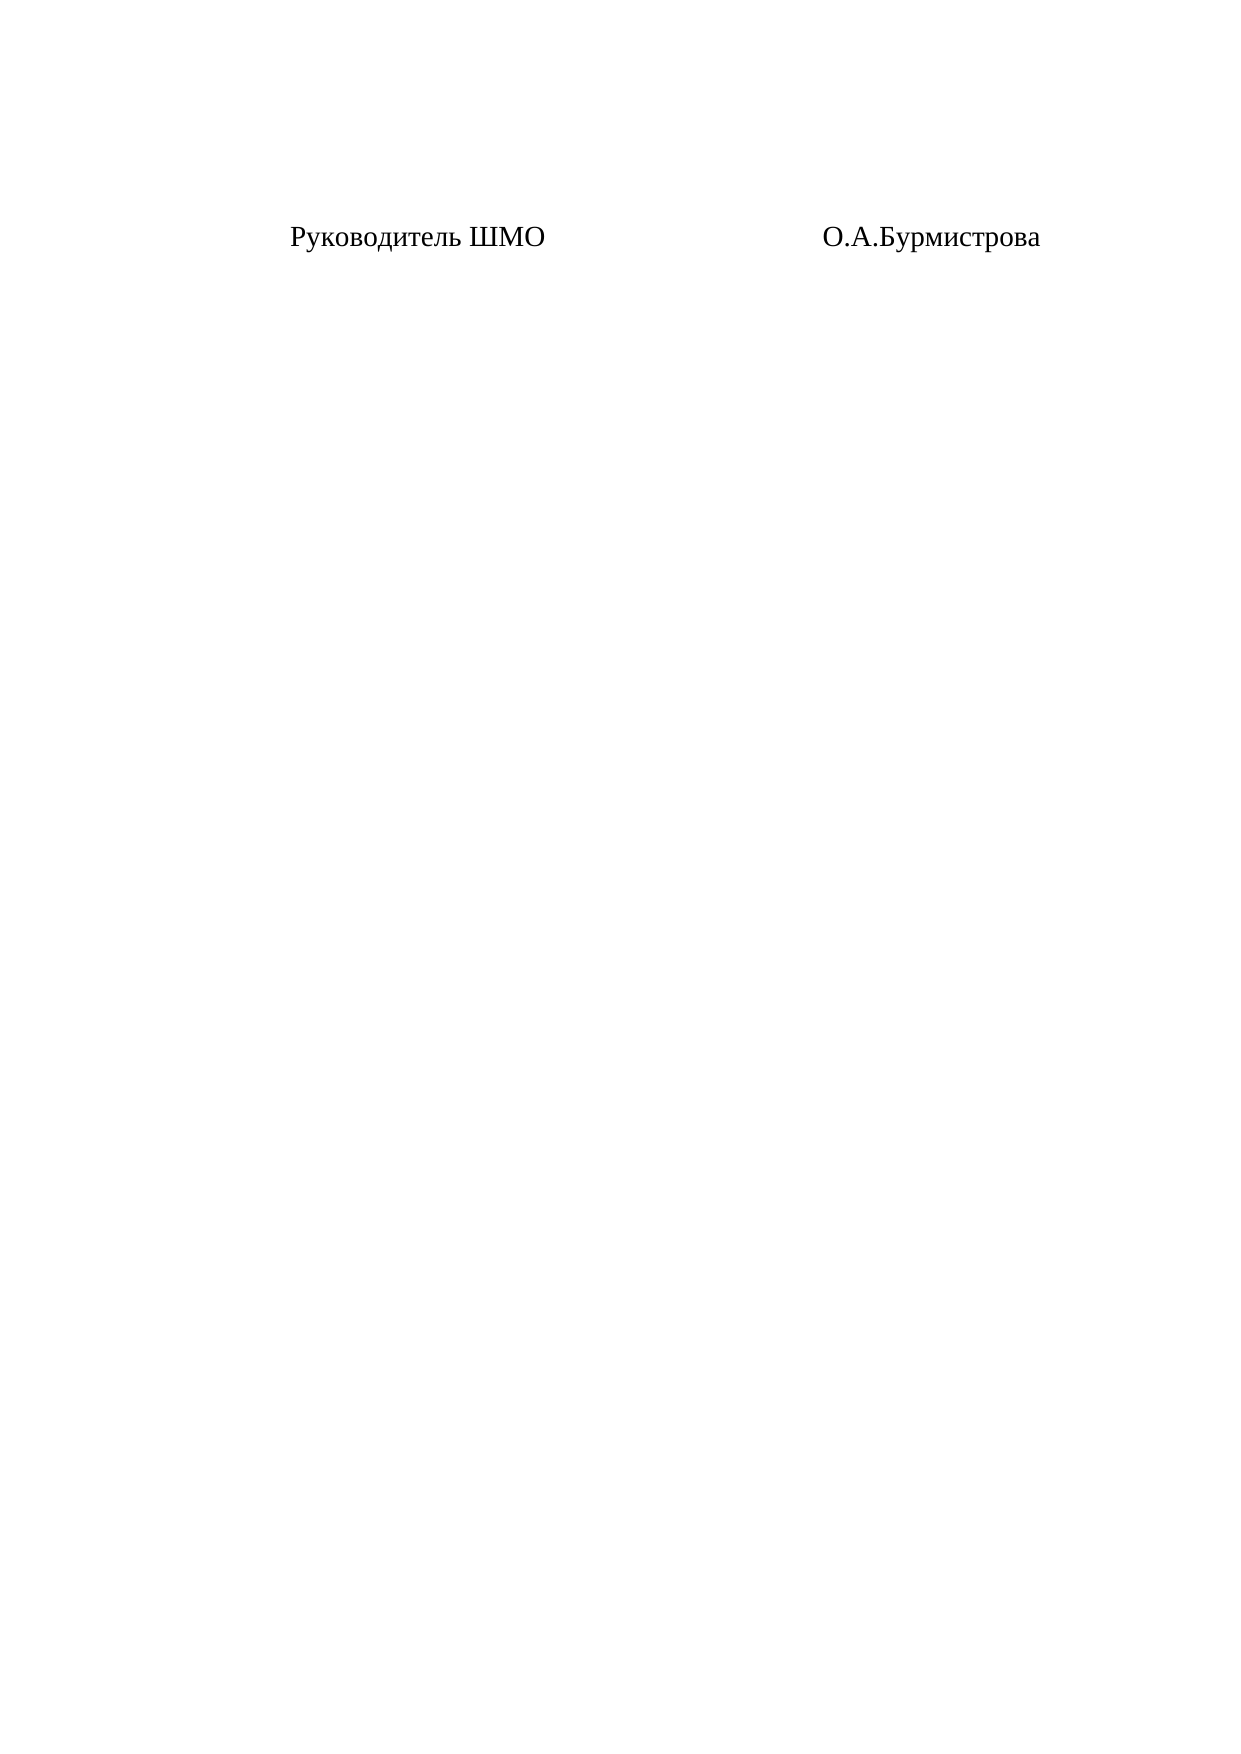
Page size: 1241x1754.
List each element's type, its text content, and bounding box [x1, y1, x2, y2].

list Руководитель ШМО О.А.Бурмистрова [290, 219, 1152, 252]
